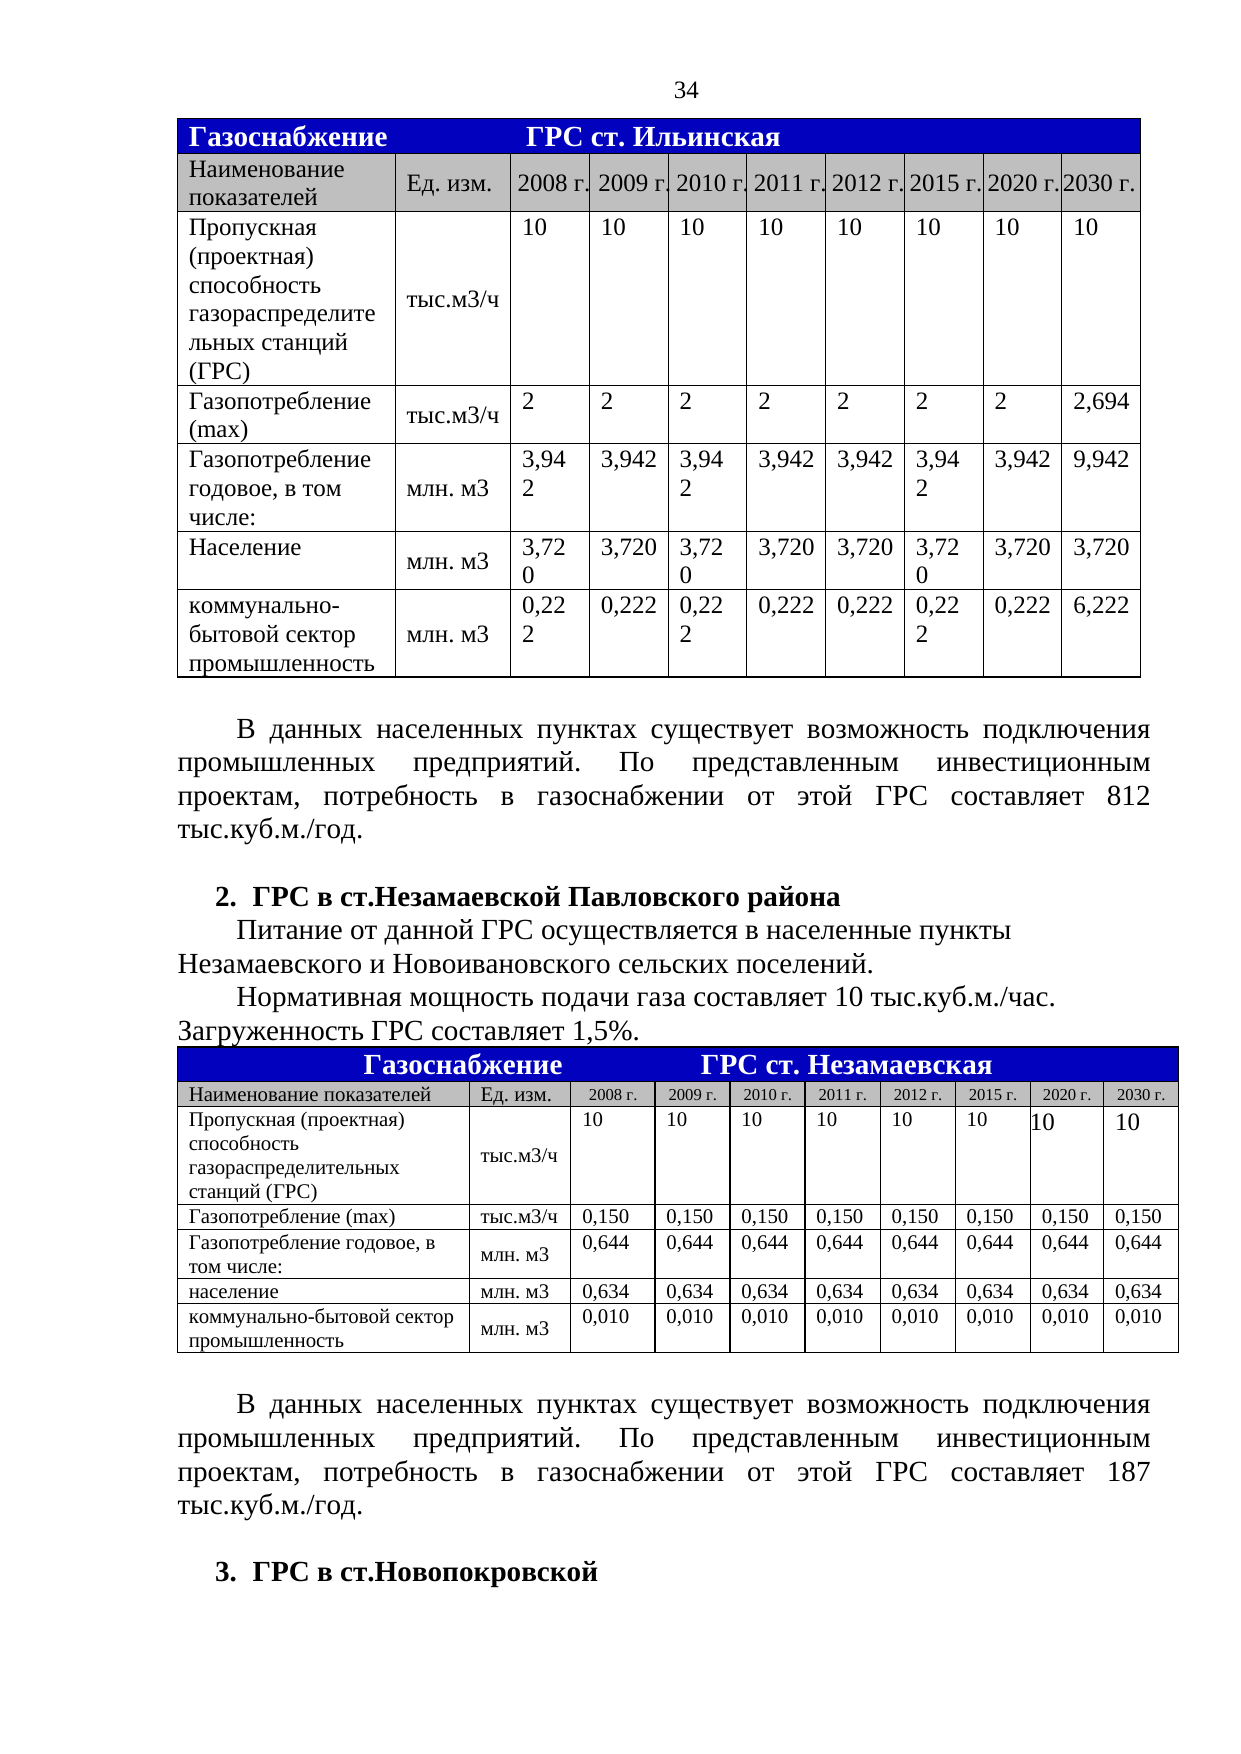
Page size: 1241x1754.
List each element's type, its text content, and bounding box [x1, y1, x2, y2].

table_cell 10 [656, 1107, 729, 1203]
table_cell Газопотребление годовое, в том числе: [178, 444, 395, 531]
table_cell 0,150 [656, 1205, 729, 1228]
table_cell . [590, 154, 668, 211]
table_cell млн. м3 [470, 1279, 570, 1303]
text Нормативная мощность подачи газа составляет 10 тыс.куб.м./час. Загруженность ГРС составляет 1,5%. [177, 979, 1152, 1046]
table_cell 10 [747, 212, 825, 385]
table_header Газоснабжение ГРС ст. Ильинская [178, 119, 1140, 153]
table_cell 3,942 [747, 444, 825, 531]
table_cell 0,634 [956, 1279, 1030, 1303]
table_cell 0,010 [806, 1304, 880, 1352]
table_cell 2 [984, 386, 1061, 443]
table_cell 3,720 [511, 532, 589, 589]
table_cell . [731, 1082, 804, 1106]
table_cell . [669, 154, 746, 211]
table_cell 3,942 [905, 444, 983, 531]
table_cell 10 [590, 212, 668, 385]
table_cell Население [178, 532, 395, 589]
table_cell 0,644 [656, 1230, 729, 1278]
table_cell Наименование показателей [178, 1082, 469, 1106]
table_cell коммунально-бытовой сектор промышленность [178, 1304, 469, 1352]
table_cell 2 [826, 386, 904, 443]
table_cell 10 [984, 212, 1061, 385]
table_cell 0,150 [956, 1205, 1030, 1228]
table_cell 10 [881, 1107, 955, 1203]
table_cell 3,720 [590, 532, 668, 589]
table_cell 2 [511, 386, 589, 443]
table_cell 2 [669, 386, 746, 443]
table_cell 2 [590, 386, 668, 443]
table_cell 0,634 [806, 1279, 880, 1303]
table_cell 0,150 [1031, 1205, 1103, 1228]
table_cell 3,720 [826, 532, 904, 589]
table_cell тыс.м3/ч [396, 212, 510, 385]
table_cell 0,634 [881, 1279, 955, 1303]
table_cell 3,720 [1062, 532, 1140, 589]
table_cell 10 [806, 1107, 880, 1203]
table_cell 10 [956, 1107, 1030, 1203]
table_cell . [1062, 154, 1140, 211]
table_cell коммунально-бытовой сектор промышленность [178, 590, 395, 676]
table_cell 0,150 [1104, 1205, 1178, 1228]
table_cell 0,644 [1104, 1230, 1178, 1278]
table_cell 0,634 [571, 1279, 654, 1303]
text В данных населенных пунктах существует возможность подключения промышленных предприятий. По представленным инвестиционным проектам, потребность в газоснабжении от этой ГРС составляет 187 тыс.куб.м./год. [177, 1387, 1152, 1521]
table_cell 0,150 [731, 1205, 804, 1228]
table_cell 10 [905, 212, 983, 385]
table_cell 0,010 [731, 1304, 804, 1352]
table_cell Газопотребление (max) [178, 1205, 469, 1228]
table_cell 0,010 [1104, 1304, 1178, 1352]
table_cell 0,644 [571, 1230, 654, 1278]
table_cell тыс.м3/ч [396, 386, 510, 443]
table_cell 0,150 [571, 1205, 654, 1228]
table_cell . [826, 154, 904, 211]
table_cell 2 [747, 386, 825, 443]
table_cell . [747, 154, 825, 211]
table_cell 0,644 [956, 1230, 1030, 1278]
table_cell 3,720 [747, 532, 825, 589]
table_cell млн. м3 [470, 1230, 570, 1278]
table_cell 0,634 [1104, 1279, 1178, 1303]
table_cell 0,010 [656, 1304, 729, 1352]
table_cell . [1031, 1082, 1103, 1106]
table_cell 0,634 [656, 1279, 729, 1303]
table_cell . [881, 1082, 955, 1106]
table_cell 0,644 [1031, 1230, 1103, 1278]
table_cell 0,010 [1031, 1304, 1103, 1352]
text В данных населенных пунктах существует возможность подключения промышленных предприятий. По представленным инвестиционным проектам, потребность в газоснабжении от этой ГРС составляет 812 тыс.куб.м./год. [177, 711, 1152, 845]
table_cell 3,942 [511, 444, 589, 531]
table_cell 3,720 [905, 532, 983, 589]
table_cell 0,222 [669, 590, 746, 676]
table_cell 2,694 [1062, 386, 1140, 443]
table_cell . [905, 154, 983, 211]
table_cell 0,644 [731, 1230, 804, 1278]
table_cell 10 [1062, 212, 1140, 385]
table_cell . [571, 1082, 654, 1106]
table_cell 9,942 [1062, 444, 1140, 531]
table_cell Ед. изм. [470, 1082, 570, 1106]
table_cell 10 [1104, 1107, 1178, 1203]
table_cell 0,222 [905, 590, 983, 676]
table_cell 3,720 [984, 532, 1061, 589]
table_cell 0,222 [747, 590, 825, 676]
table_header Газоснабжение ГРС ст. Незамаевская [178, 1048, 1178, 1081]
table_cell 10 [826, 212, 904, 385]
table_cell 0,010 [881, 1304, 955, 1352]
table_cell тыс.м3/ч [470, 1107, 570, 1203]
table_cell 0,222 [826, 590, 904, 676]
table_cell Ед. изм. [396, 154, 510, 211]
table_cell 10 [571, 1107, 654, 1203]
table_cell тыс.м3/ч [470, 1205, 570, 1228]
table_cell 0,644 [881, 1230, 955, 1278]
table_cell 0,010 [571, 1304, 654, 1352]
table_cell Пропускная (проектная) способность газораспределительных станций (ГРС) [178, 1107, 469, 1203]
table_cell . [1104, 1082, 1178, 1106]
table_cell Наименование показателей [178, 154, 395, 211]
table_cell население [178, 1279, 469, 1303]
table_cell 10 [1031, 1107, 1103, 1203]
table_cell млн. м3 [396, 444, 510, 531]
table_cell 0,634 [731, 1279, 804, 1303]
table_cell . [984, 154, 1061, 211]
table_cell 0,644 [806, 1230, 880, 1278]
list ГРС в ст.Новопокровской [215, 1554, 1152, 1588]
table_cell Газопотребление годовое, в том числе: [178, 1230, 469, 1278]
table_cell 0,634 [1031, 1279, 1103, 1303]
table_cell млн. м3 [396, 532, 510, 589]
table_cell 0,150 [881, 1205, 955, 1228]
text Питание от данной ГРС осуществляется в населенные пункты Незамаевского и Новоивановского сельских поселений. [177, 912, 1152, 979]
table_cell 0,010 [956, 1304, 1030, 1352]
list ГРС в ст.Незамаевской Павловского района [215, 879, 1152, 912]
table_cell 3,720 [669, 532, 746, 589]
table_cell 0,222 [984, 590, 1061, 676]
table_cell Пропускная (проектная) способность газораспределительных станций (ГРС) [178, 212, 395, 385]
table_cell 0,222 [590, 590, 668, 676]
table_cell 0,150 [806, 1205, 880, 1228]
table_cell 2 [905, 386, 983, 443]
table_cell 0,222 [511, 590, 589, 676]
table_cell млн. м3 [396, 590, 510, 676]
table_cell 3,942 [669, 444, 746, 531]
table_cell . [956, 1082, 1030, 1106]
table_cell млн. м3 [470, 1304, 570, 1352]
table_cell 3,942 [826, 444, 904, 531]
table_cell 10 [731, 1107, 804, 1203]
table_cell 3,942 [590, 444, 668, 531]
table_cell . [511, 154, 589, 211]
table_cell 10 [511, 212, 589, 385]
table_cell 10 [669, 212, 746, 385]
table_cell 3,942 [984, 444, 1061, 531]
table_cell Газопотребление (max) [178, 386, 395, 443]
table_cell 6,222 [1062, 590, 1140, 676]
table_cell . [656, 1082, 729, 1106]
table_cell . [806, 1082, 880, 1106]
